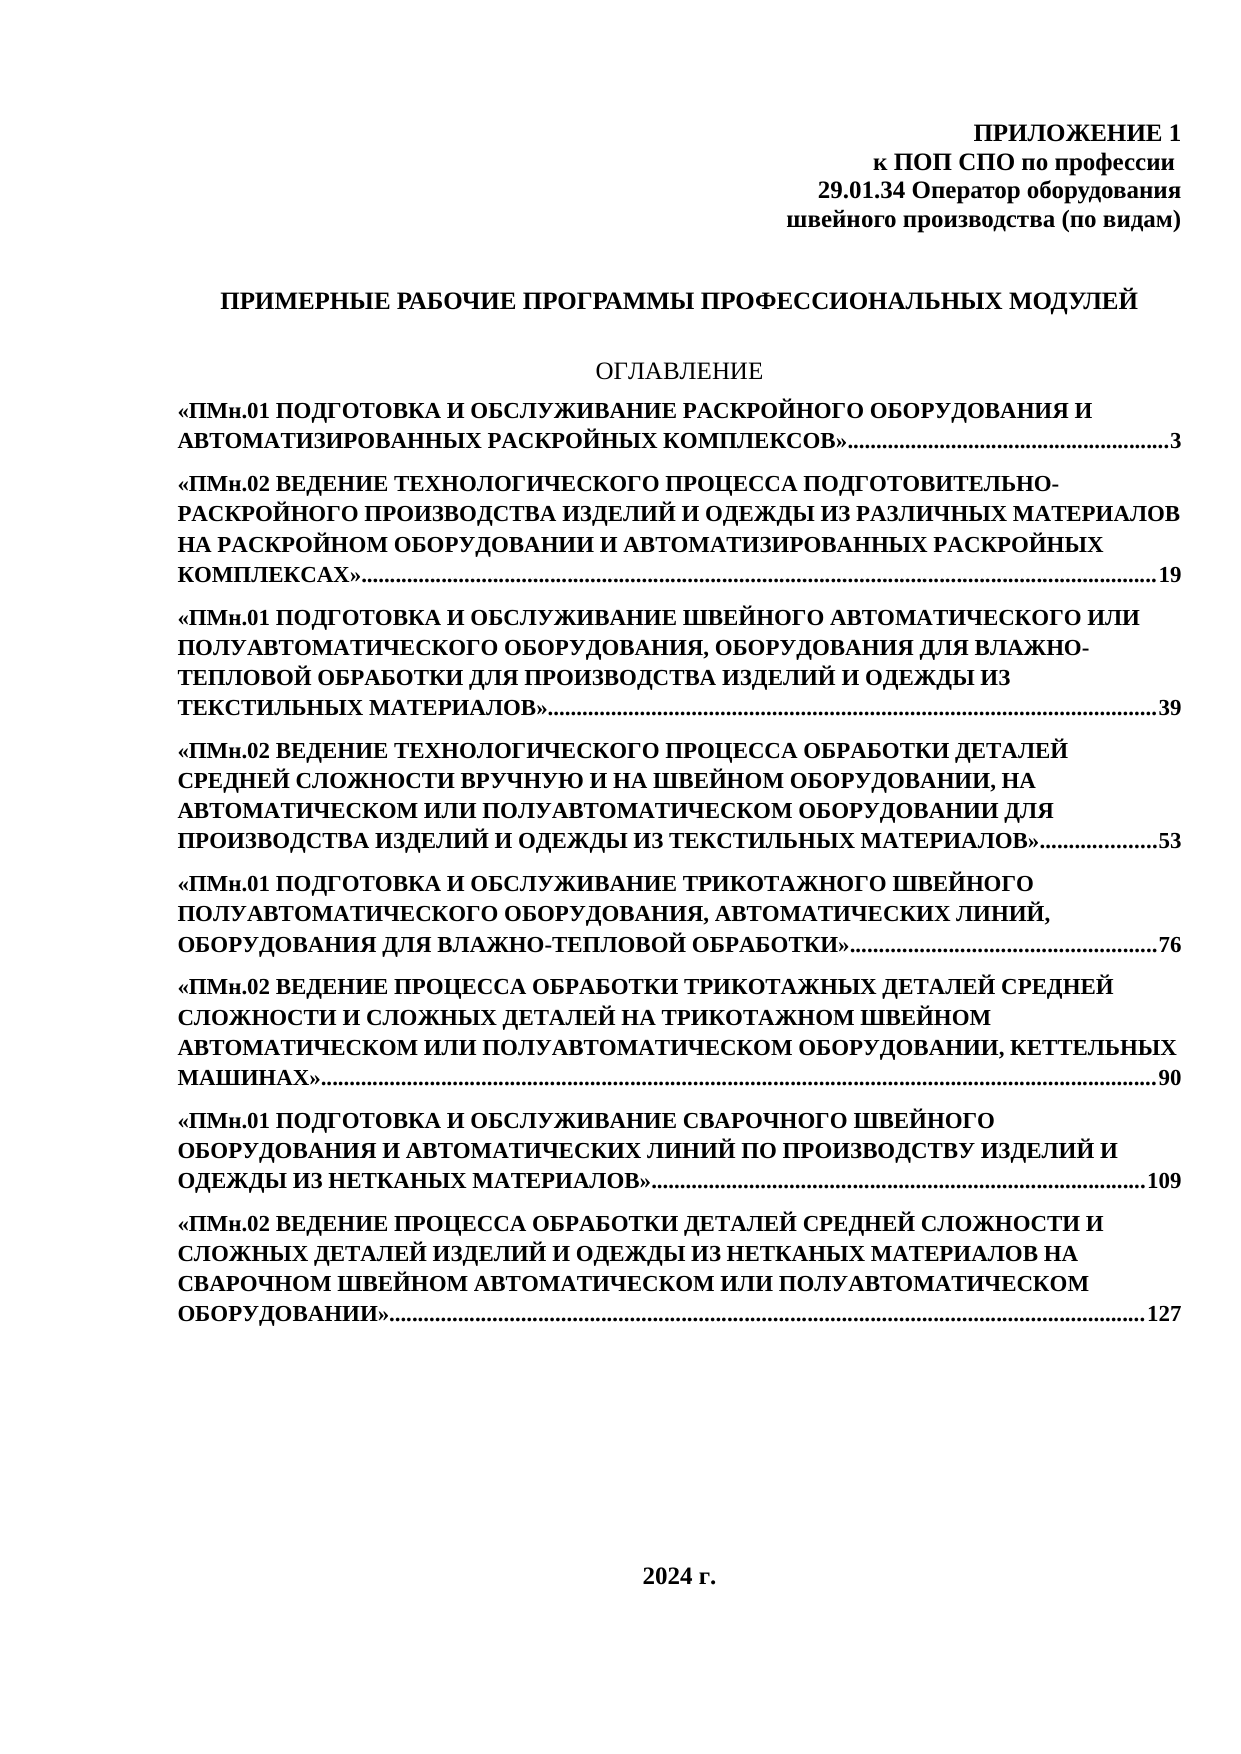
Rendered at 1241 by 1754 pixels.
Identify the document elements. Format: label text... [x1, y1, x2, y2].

text «ПМн.02 ВЕДЕНИЕ ПРОЦЕССА ОБРАБОТКИ ТРИКОТАЖНЫХ ДЕТАЛЕЙ СРЕДНЕЙ СЛОЖНОСТИ И СЛОЖНЫХ ДЕТАЛЕЙ НА ТРИКОТАЖНОМ ШВЕЙНОМ АВТОМАТИЧЕСКОМ ИЛИ ПОЛУАВТОМАТИЧЕСКОМ ОБОРУДОВАНИИ, КЕТТЕЛЬНЫХ МАШИНАХ» 90 [177, 973, 1181, 1090]
text к ПОП СПО по профессии 29.01.34 Оператор оборудования [177, 147, 1181, 204]
text «ПМн.01 ПОДГОТОВКА И ОБСЛУЖИВАНИЕ ТРИКОТАЖНОГО ШВЕЙНОГО ПОЛУАВТОМАТИЧЕСКОГО ОБОРУДОВАНИЯ, АВТОМАТИЧЕСКИХ ЛИНИЙ, ОБОРУДОВАНИЯ ДЛЯ ВЛАЖНО-ТЕПЛОВОЙ ОБРАБОТКИ» 76 [177, 870, 1181, 957]
text швейного производства (по видам) [177, 204, 1181, 233]
text ПРИЛОЖЕНИЕ 1 [177, 118, 1181, 147]
text «ПМн.01 ПОДГОТОВКА И ОБСЛУЖИВАНИЕ СВАРОЧНОГО ШВЕЙНОГО ОБОРУДОВАНИЯ И АВТОМАТИЧЕСКИХ ЛИНИЙ ПО ПРОИЗВОДСТВУ ИЗДЕЛИЙ И ОДЕЖДЫ ИЗ НЕТКАНЫХ МАТЕРИАЛОВ» 109 [177, 1107, 1181, 1193]
text «ПМн.01 ПОДГОТОВКА И ОБСЛУЖИВАНИЕ РАСКРОЙНОГО ОБОРУДОВАНИЯ И АВТОМАТИЗИРОВАННЫХ РАСКРОЙНЫХ КОМПЛЕКСОВ» 3 [177, 397, 1181, 454]
text ОГЛАВЛЕНИЕ [177, 356, 1181, 385]
text «ПМн.02 ВЕДЕНИЕ ПРОЦЕССА ОБРАБОТКИ ДЕТАЛЕЙ СРЕДНЕЙ СЛОЖНОСТИ И СЛОЖНЫХ ДЕТАЛЕЙ ИЗДЕЛИЙ И ОДЕЖДЫ ИЗ НЕТКАНЫХ МАТЕРИАЛОВ НА СВАРОЧНОМ ШВЕЙНОМ АВТОМАТИЧЕСКОМ ИЛИ ПОЛУАВТОМАТИЧЕСКОМ ОБОРУДОВАНИИ» 127 [177, 1210, 1181, 1327]
text ПРИМЕРНЫЕ РАБОЧИЕ ПРОГРАММЫ ПРОФЕССИОНАЛЬНЫХ МОДУЛЕЙ [177, 286, 1181, 315]
text «ПМн.01 ПОДГОТОВКА И ОБСЛУЖИВАНИЕ ШВЕЙНОГО АВТОМАТИЧЕСКОГО ИЛИ ПОЛУАВТОМАТИЧЕСКОГО ОБОРУДОВАНИЯ, ОБОРУДОВАНИЯ ДЛЯ ВЛАЖНО-ТЕПЛОВОЙ ОБРАБОТКИ ДЛЯ ПРОИЗВОДСТВА ИЗДЕЛИЙ И ОДЕЖДЫ ИЗ ТЕКСТИЛЬНЫХ МАТЕРИАЛОВ» 39 [177, 604, 1181, 721]
text «ПМн.02 ВЕДЕНИЕ ТЕХНОЛОГИЧЕСКОГО ПРОЦЕССА ПОДГОТОВИТЕЛЬНО-РАСКРОЙНОГО ПРОИЗВОДСТВА ИЗДЕЛИЙ И ОДЕЖДЫ ИЗ РАЗЛИЧНЫХ МАТЕРИАЛОВ НА РАСКРОЙНОМ ОБОРУДОВАНИИ И АВТОМАТИЗИРОВАННЫХ РАСКРОЙНЫХ КОМПЛЕКСАХ» 19 [177, 470, 1181, 587]
text 2024 г. [177, 1561, 1181, 1589]
text «ПМн.02 ВЕДЕНИЕ ТЕХНОЛОГИЧЕСКОГО ПРОЦЕССА ОБРАБОТКИ ДЕТАЛЕЙ СРЕДНЕЙ СЛОЖНОСТИ ВРУЧНУЮ И НА ШВЕЙНОМ ОБОРУДОВАНИИ, НА АВТОМАТИЧЕСКОМ ИЛИ ПОЛУАВТОМАТИЧЕСКОМ ОБОРУДОВАНИИ ДЛЯ ПРОИЗВОДСТВА ИЗДЕЛИЙ И ОДЕЖДЫ ИЗ ТЕКСТИЛЬНЫХ МАТЕРИАЛОВ» 53 [177, 737, 1181, 854]
